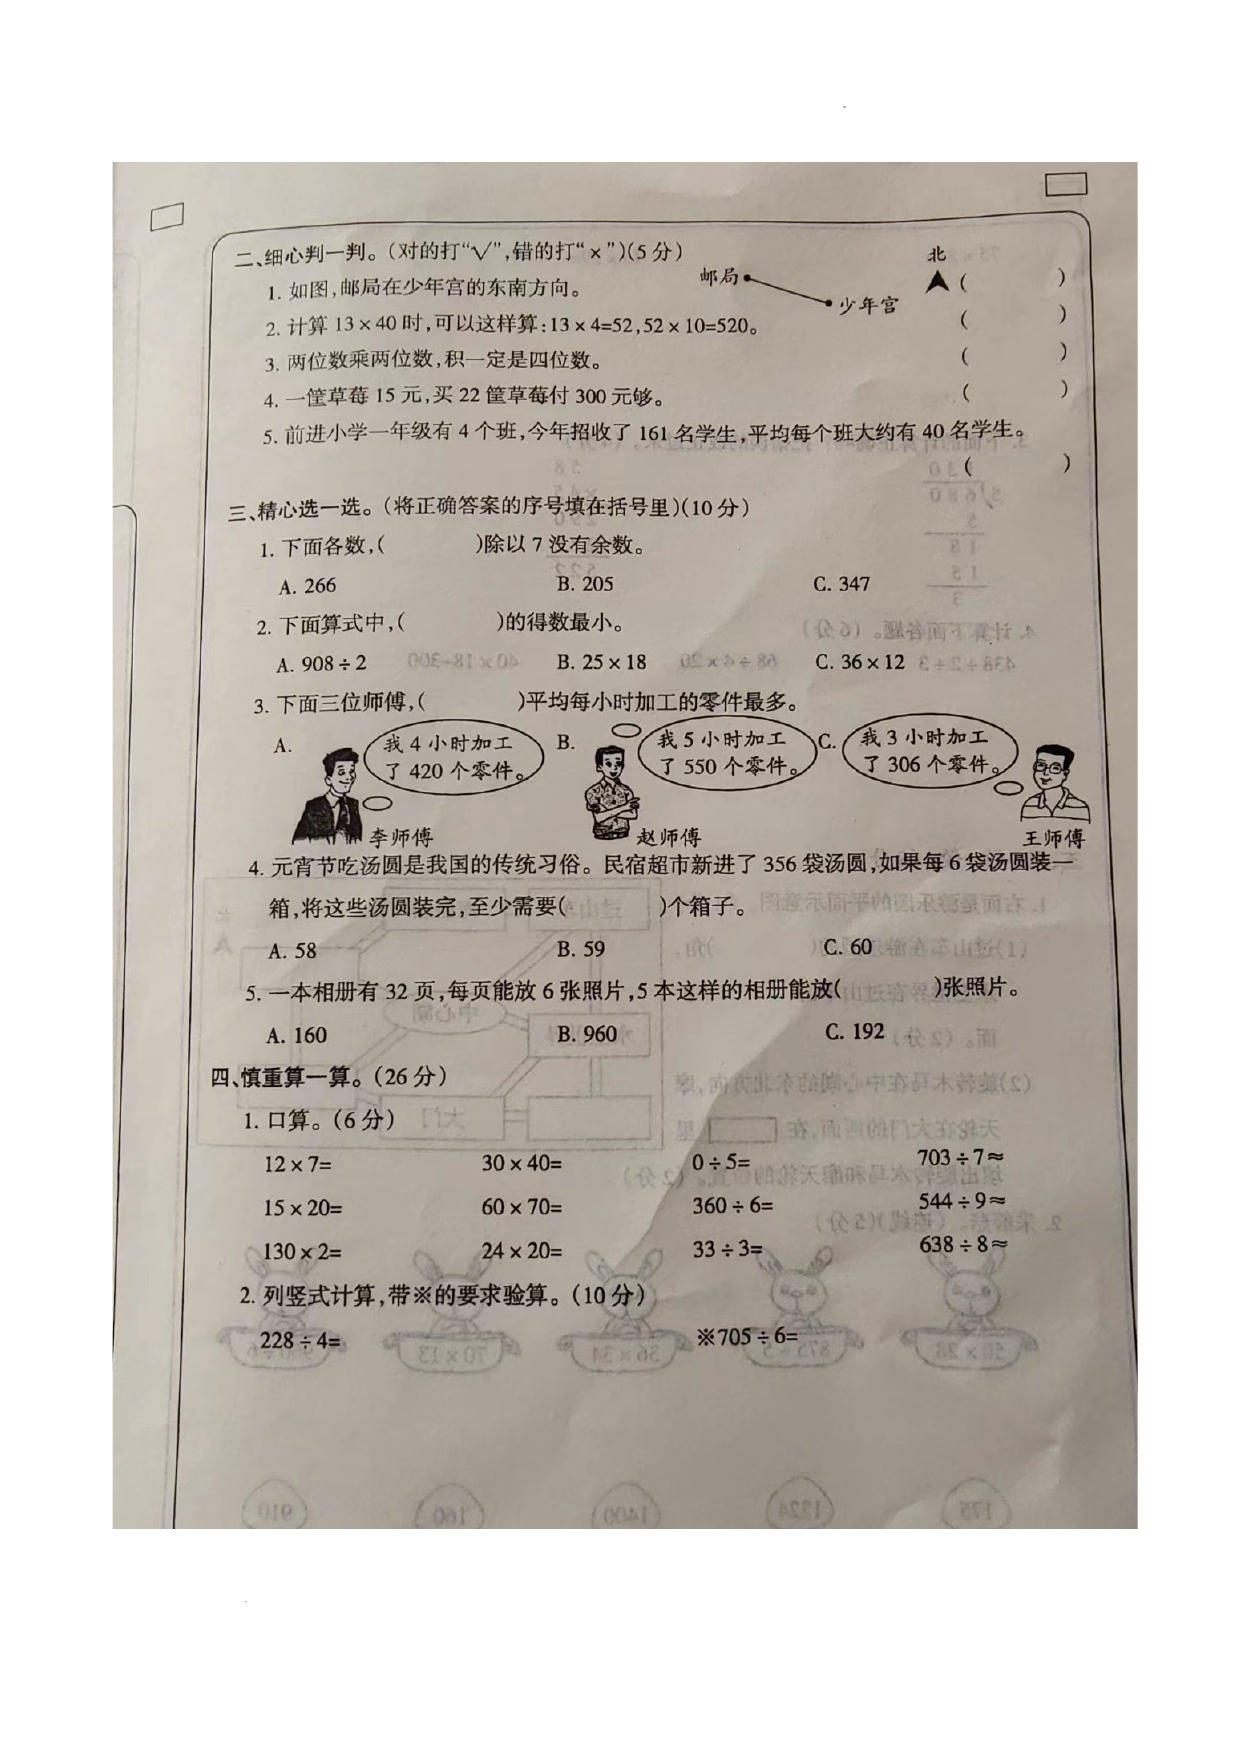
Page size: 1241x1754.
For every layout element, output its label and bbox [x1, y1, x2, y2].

picture [112, 162, 1138, 1529]
